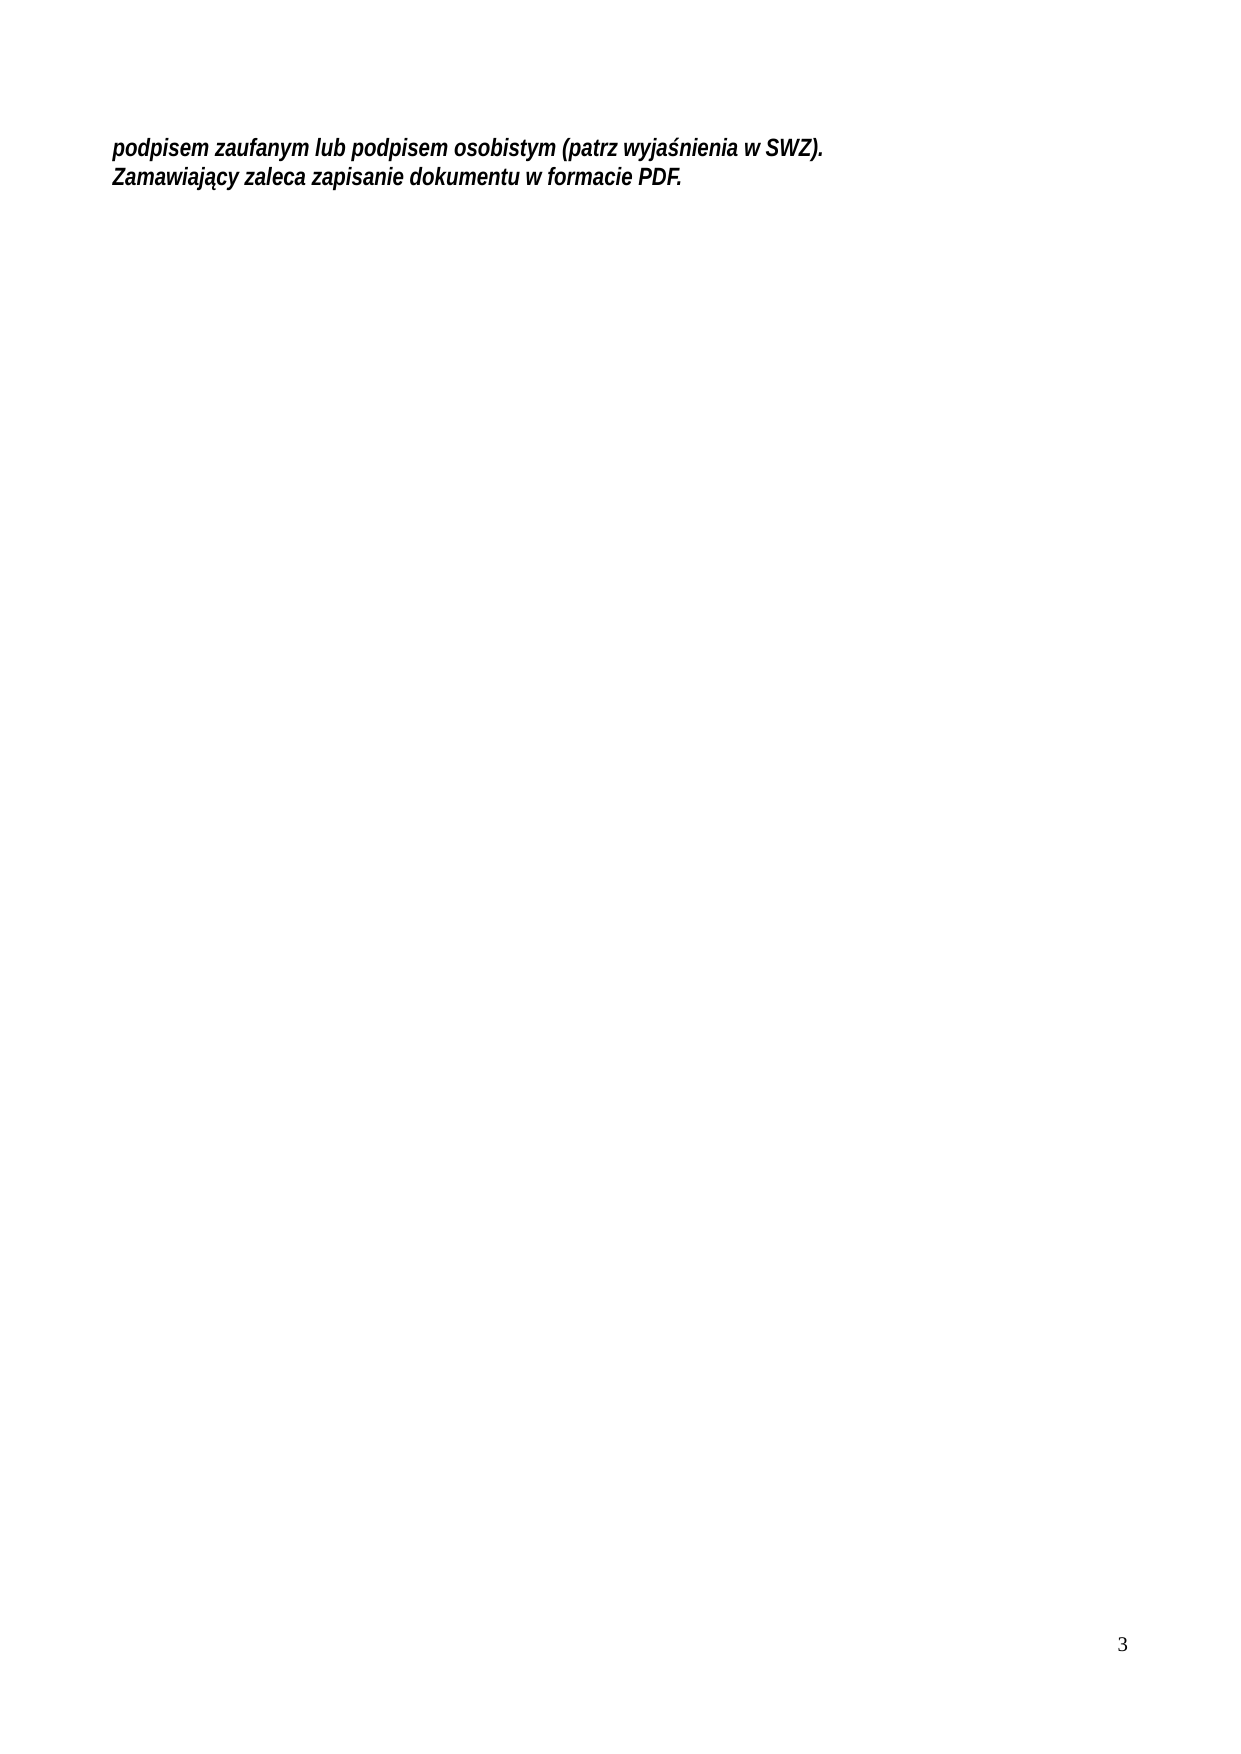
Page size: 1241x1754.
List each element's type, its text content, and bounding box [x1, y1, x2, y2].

text Zamawiający zaleca zapisanie dokumentu w formacie PDF. [98, 162, 1128, 190]
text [112, 133, 1128, 162]
